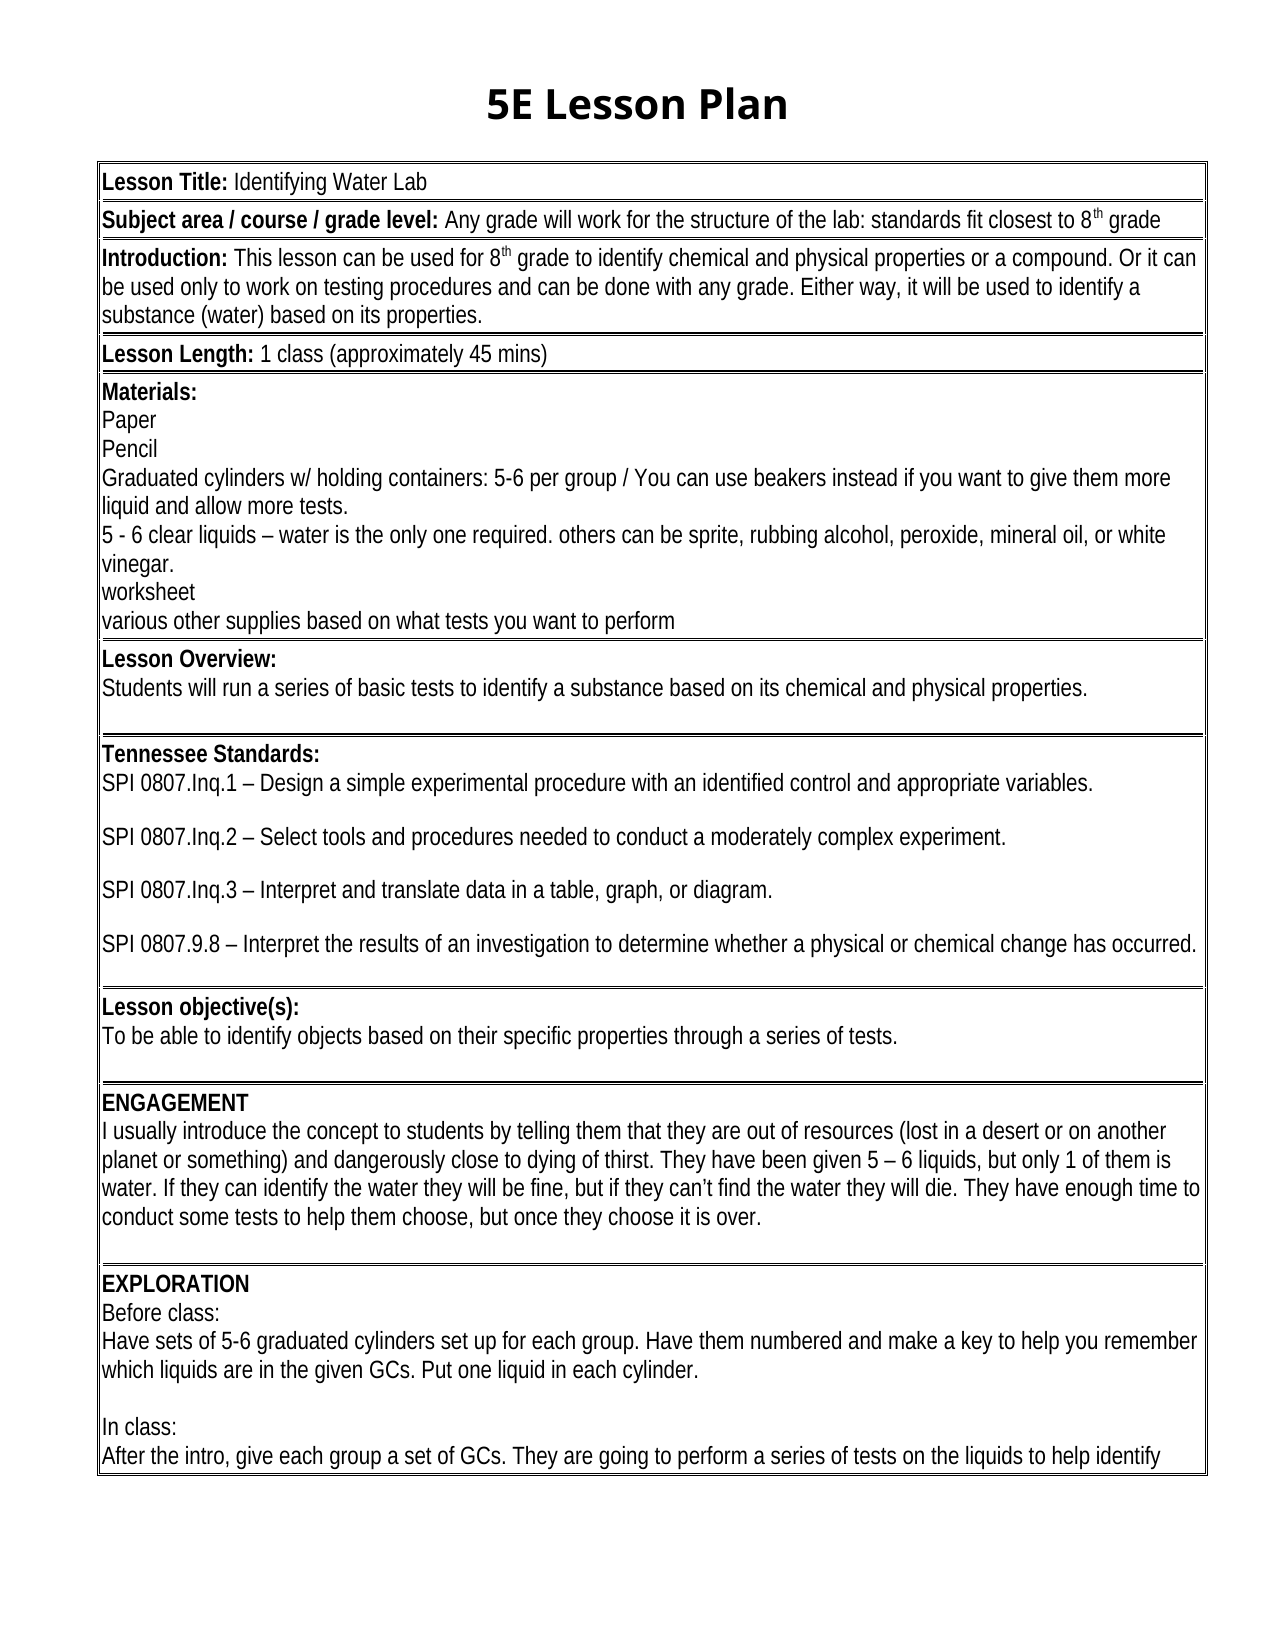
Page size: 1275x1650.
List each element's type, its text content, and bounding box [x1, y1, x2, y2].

table_cell Tennessee Standards: SPI 0807.Inq.1 – Design a simple experimental procedure with an identified control and appropriate variables. SPI 0807.Inq.2 – Select tools and procedures needed to conduct a moderately complex experiment. SPI 0807.Inq.3 – Interpret and translate data in a table, graph, or diagram. SPI 0807.9.8 – Interpret the results of an investigation to determine whether a physical or chemical change has occurred. [100, 733, 1205, 986]
table_cell Lesson objective(s): To be able to identify objects based on their specific properties through a series of tests. [99, 986, 1206, 1081]
table_header Lesson Title: Identifying Water Lab [100, 164, 1205, 199]
table_cell Lesson Overview: Students will run a series of basic tests to identify a substance based on its chemical and physical properties. [99, 638, 1206, 733]
table_cell ENGAGEMENT I usually introduce the concept to students by telling them that they are out of resources (lost in a desert or on another planet or something) and dangerously close to dying of thirst. They have been given 5 – 6 liquids, but only 1 of them is water. If they can identify the water they will be fine, but if they can’t find the water they will die. They have enough time to conduct some tests to help them choose, but once they choose it is over. [100, 1081, 1205, 1262]
table_cell Subject area / course / grade level: Any grade will work for the structure of the lab: standards fit closest to 8th grade [99, 199, 1206, 237]
table_cell Introduction: This lesson can be used for 8th grade to identify chemical and physical properties or a compound. Or it can be used only to work on testing procedures and can be done with any grade. Either way, it will be used to identify a substance (water) based on its properties. [99, 237, 1206, 332]
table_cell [100, 1263, 1205, 1472]
table_cell Lesson Length: 1 class (approximately 45 mins) [100, 332, 1205, 370]
table_cell Materials: Paper Pencil Graduated cylinders w/ holding containers: 5-6 per group / You can use beakers instead if you want to give them more liquid and allow more tests. 5 - 6 clear liquids – water is the only one required. others can be sprite, rubbing alcohol, peroxide, mineral oil, or white vinegar. worksheet various other supplies based on what tests you want to perform [100, 370, 1205, 638]
